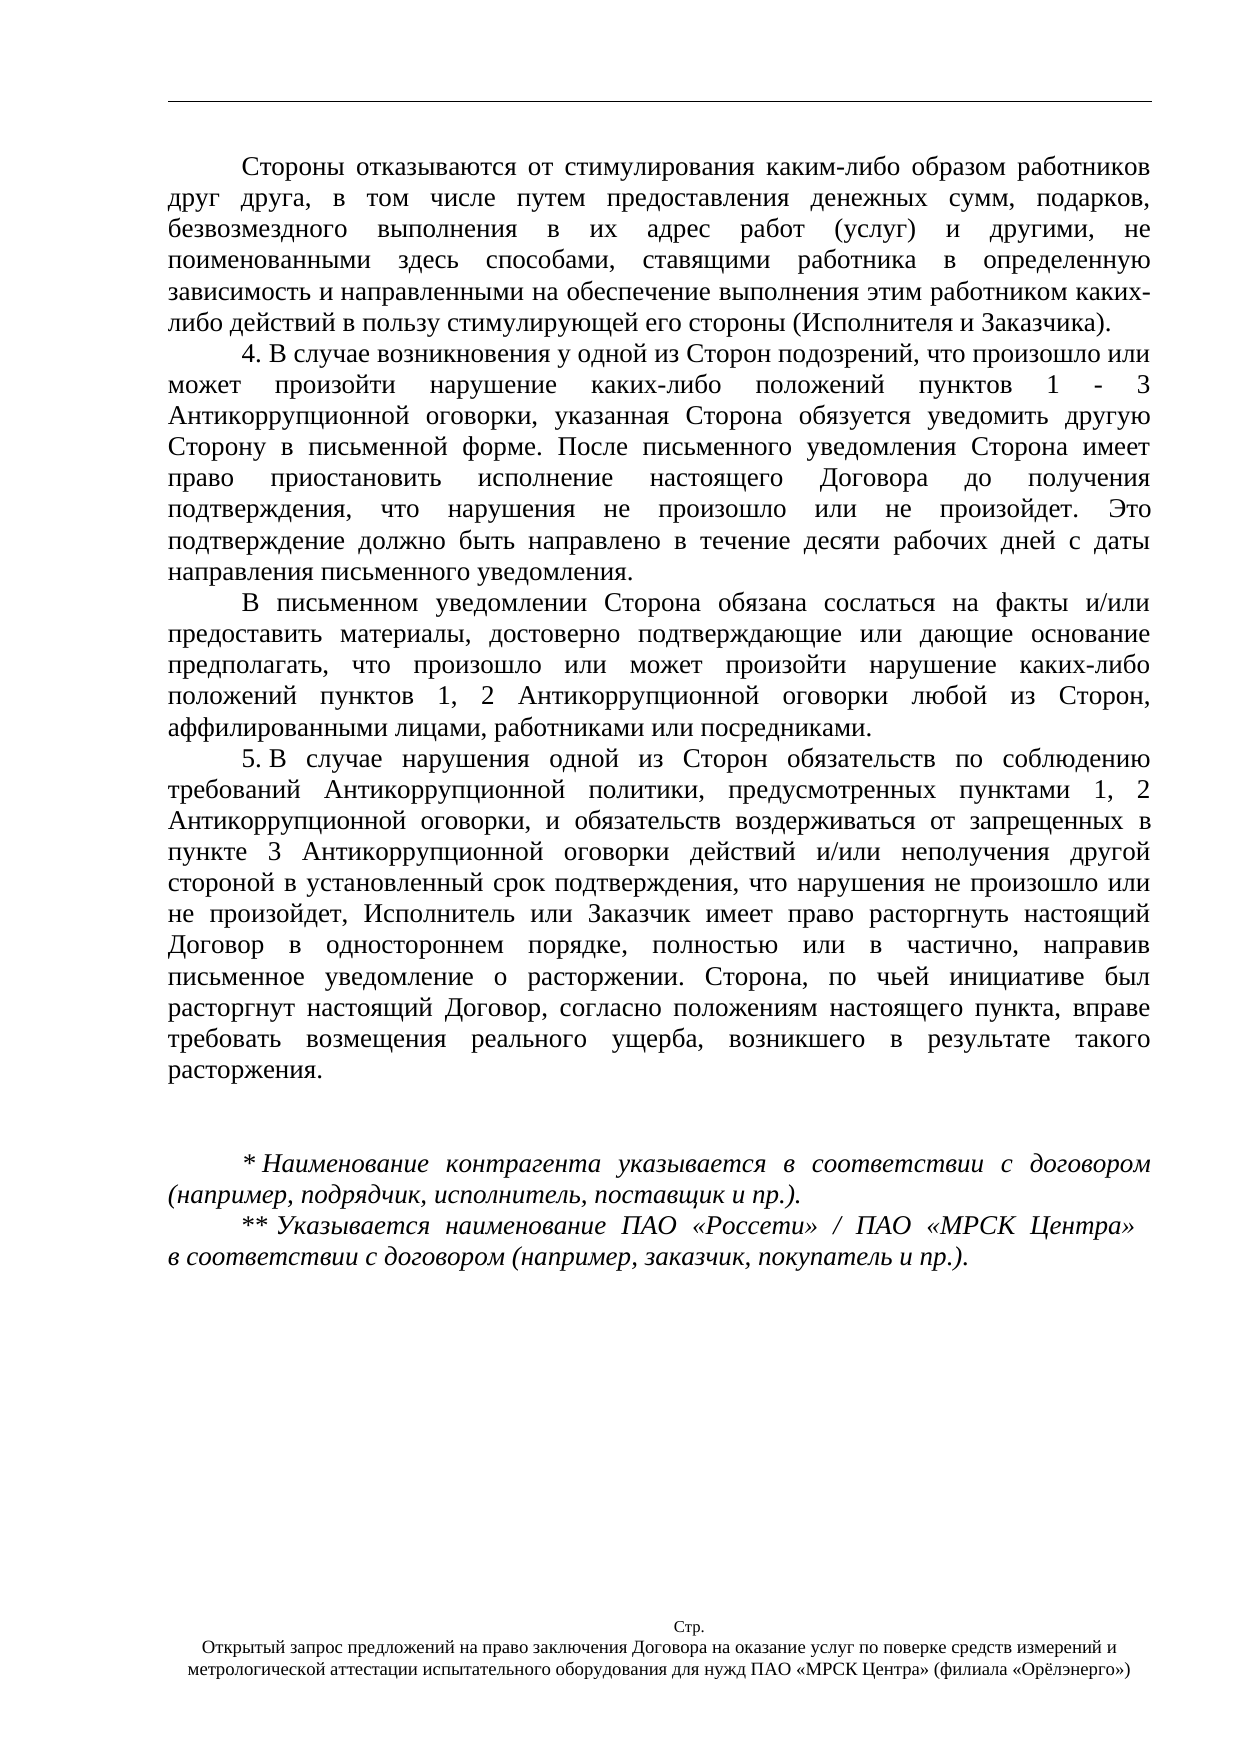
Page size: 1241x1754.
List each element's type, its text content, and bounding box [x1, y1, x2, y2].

text 4. В случае возникновения у одной из Сторон подозрений, что произошло или может произойти нарушение каких-либо положений пунктов 1 - 3 Антикоррупционной оговорки, указанная Сторона обязуется уведомить другую Сторону в письменной форме. После письменного уведомления Сторона имеет право приостановить исполнение настоящего Договора до получения подтверждения, что нарушения не произошло или не произойдет. Это подтверждение должно быть направлено в течение десяти рабочих дней с даты направления письменного уведомления. [168, 337, 1152, 586]
text Стороны отказываются от стимулирования каким-либо образом работников друг друга, в том числе путем предоставления денежных сумм, подарков, безвозмездного выполнения в их адрес работ (услуг) и другими, не поименованными здесь способами, ставящими работника в определенную зависимость и направленными на обеспечение выполнения этим работником каких-либо действий в пользу стимулирующей его стороны (Исполнителя и Заказчика). [168, 150, 1152, 337]
text ** Указывается наименование ПАО «Россети» / ПАО «МРСК Центра» в соответствии с договором (например, заказчик, покупатель и пр.). [168, 1209, 1152, 1271]
text * Наименование контрагента указывается в соответствии с договором (например, подрядчик, исполнитель, поставщик и пр.). [168, 1147, 1152, 1209]
text В письменном уведомлении Сторона обязана сослаться на факты и/или предоставить материалы, достоверно подтверждающие или дающие основание предполагать, что произошло или может произойти нарушение каких-либо положений пунктов 1, 2 Антикоррупционной оговорки любой из Сторон, аффилированными лицами, работниками или посредниками. [168, 586, 1152, 742]
text 5. В случае нарушения одной из Сторон обязательств по соблюдению требований Антикоррупционной политики, предусмотренных пунктами 1, 2 Антикоррупционной оговорки, и обязательств воздерживаться от запрещенных в пункте 3 Антикоррупционной оговорки действий и/или неполучения другой стороной в установленный срок подтверждения, что нарушения не произошло или не произойдет, Исполнитель или Заказчик имеет право расторгнуть настоящий Договор в одностороннем порядке, полностью или в частично, направив письменное уведомление о расторжении. Сторона, по чьей инициативе был расторгнут настоящий Договор, согласно положениям настоящего пункта, вправе требовать возмещения реального ущерба, возникшего в результате такого расторжения. [168, 742, 1152, 1084]
